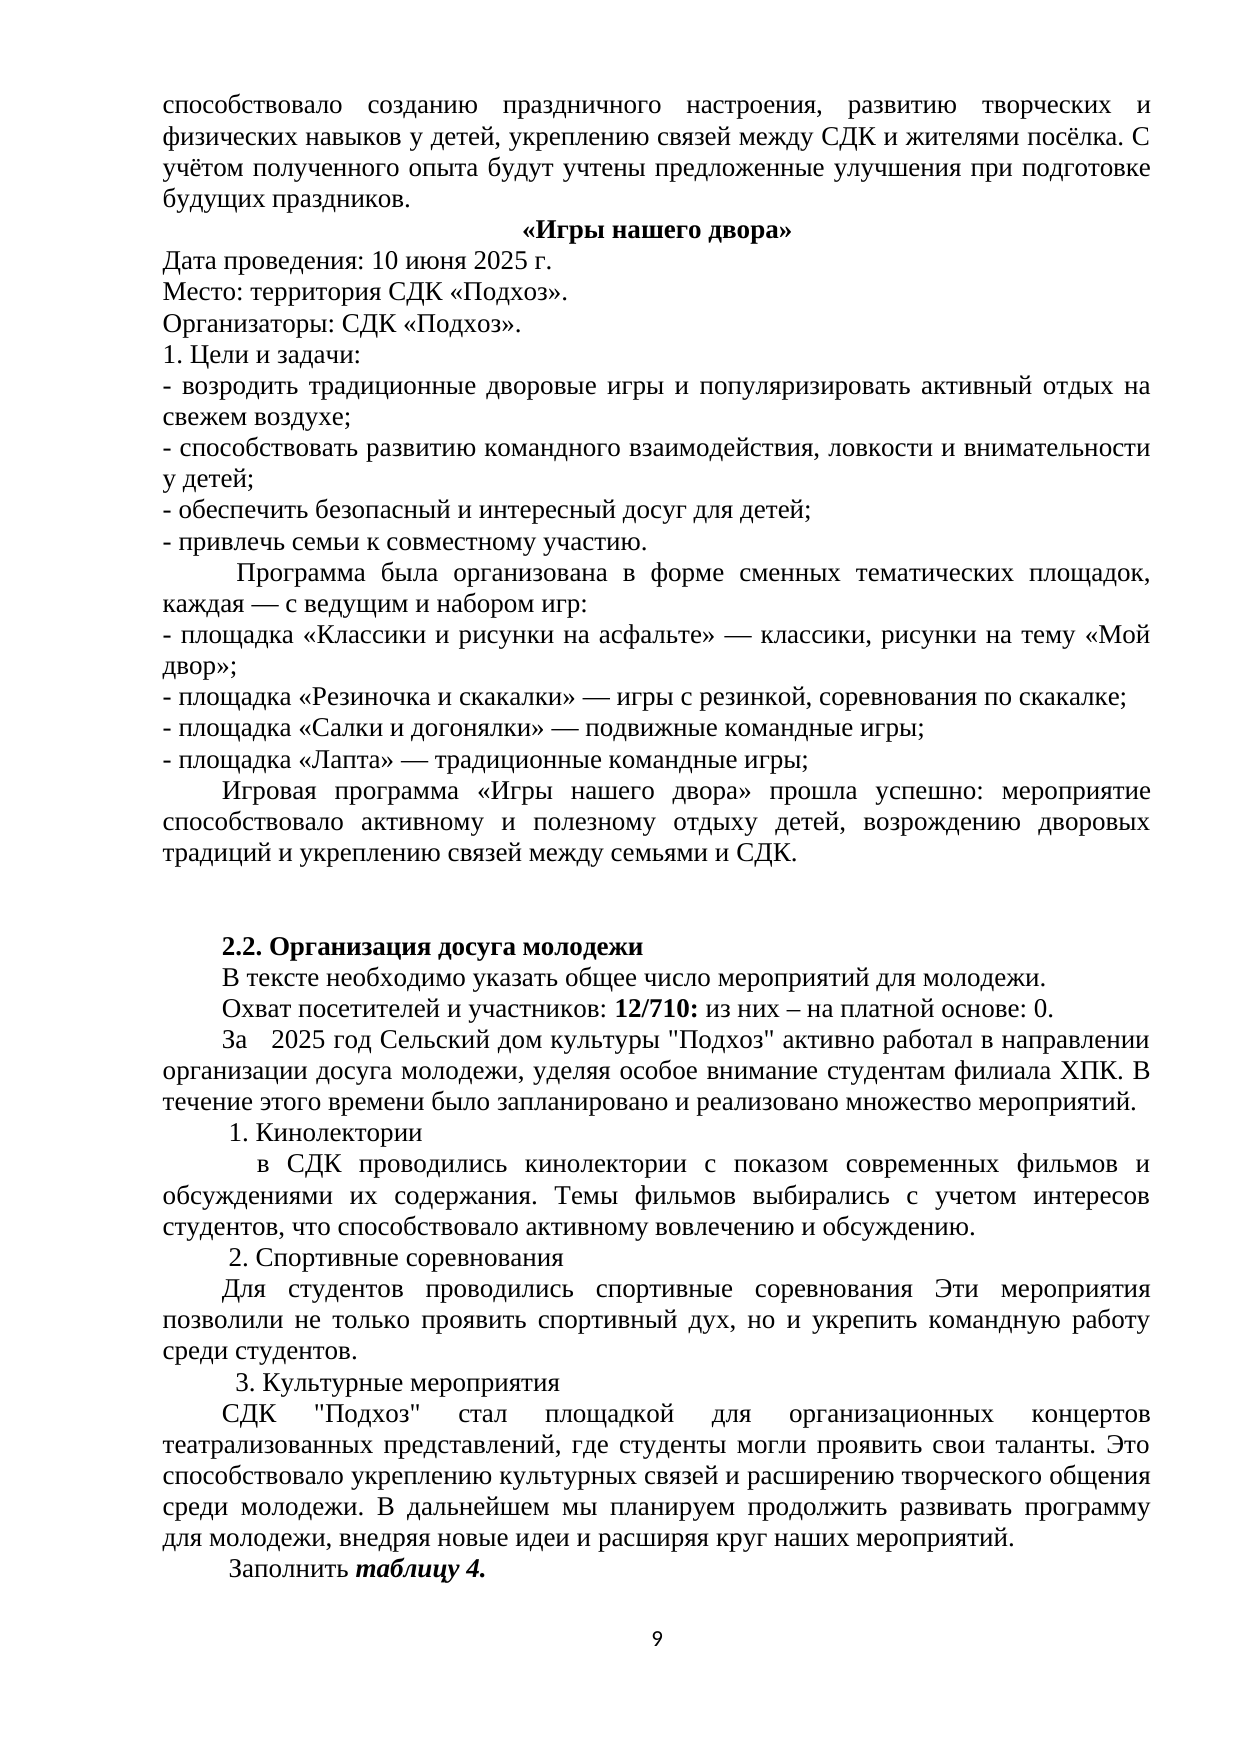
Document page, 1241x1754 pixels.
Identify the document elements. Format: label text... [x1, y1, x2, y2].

text - обеспечить безопасный и интересный досуг для детей; [162, 493, 1152, 525]
text Заполнить таблицу 4. [162, 1552, 1152, 1584]
text Охват посетителей и участников: 12/710: из них – на платной основе: 0. [162, 992, 1152, 1023]
text - площадка «Резиночка и скакалки» — игры с резинкой, соревнования по скакалке; [162, 680, 1152, 712]
text - привлечь семьи к совместному участию. [162, 525, 1152, 556]
text 1. Цели и задачи: [162, 338, 1152, 369]
text - способствовать развитию командного взаимодействия, ловкости и внимательности у детей; [162, 431, 1152, 493]
text 3. Культурные мероприятия [162, 1366, 1152, 1397]
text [162, 89, 1152, 213]
text Дата проведения: 10 июня 2025 г. [162, 244, 1152, 276]
text 2.2. Организация досуга молодежи [162, 929, 1152, 961]
text 2. Спортивные соревнования [162, 1241, 1152, 1272]
text - площадка «Лапта» — традиционные командные игры; [162, 743, 1152, 774]
text Организаторы: СДК «Подхоз». [162, 307, 1152, 338]
text За 2025 год Сельский дом культуры "Подхоз" активно работал в направлении организации досуга молодежи, уделяя особое внимание студентам филиала ХПК. В течение этого времени было запланировано и реализовано множество мероприятий. [162, 1023, 1152, 1116]
text «Игры нашего двора» [162, 213, 1152, 244]
text - площадка «Классики и рисунки на асфальте» — классики, рисунки на тему «Мой двор»; [162, 618, 1152, 680]
text СДК "Подхоз" стал площадкой для организационных концертов театрализованных представлений, где студенты могли проявить свои таланты. Это способствовало укреплению культурных связей и расширению творческого общения среди молодежи. В дальнейшем мы планируем продолжить развивать программу для молодежи, внедряя новые идеи и расширяя круг наших мероприятий. [162, 1397, 1152, 1552]
text Для студентов проводились спортивные соревнования Эти мероприятия позволили не только проявить спортивный дух, но и укрепить командную работу среди студентов. [162, 1272, 1152, 1366]
text В тексте необходимо указать общее число мероприятий для молодежи. [162, 961, 1152, 992]
text Место: территория СДК «Подхоз». [162, 276, 1152, 307]
text Программа была организована в форме сменных тематических площадок, каждая — с ведущим и набором игр: [162, 556, 1152, 618]
text - площадка «Салки и догонялки» — подвижные командные игры; [162, 712, 1152, 743]
text 1. Кинолектории [162, 1116, 1152, 1148]
text - возродить традиционные дворовые игры и популяризировать активный отдых на свежем воздухе; [162, 369, 1152, 431]
text Игровая программа «Игры нашего двора» прошла успешно: мероприятие способствовало активному и полезному отдыху детей, возрождению дворовых традиций и укреплению связей между семьями и СДК. [162, 774, 1152, 867]
text в СДК проводились кинолектории с показом современных фильмов и обсуждениями их содержания. Темы фильмов выбирались с учетом интересов студентов, что способствовало активному вовлечению и обсуждению. [162, 1148, 1152, 1241]
